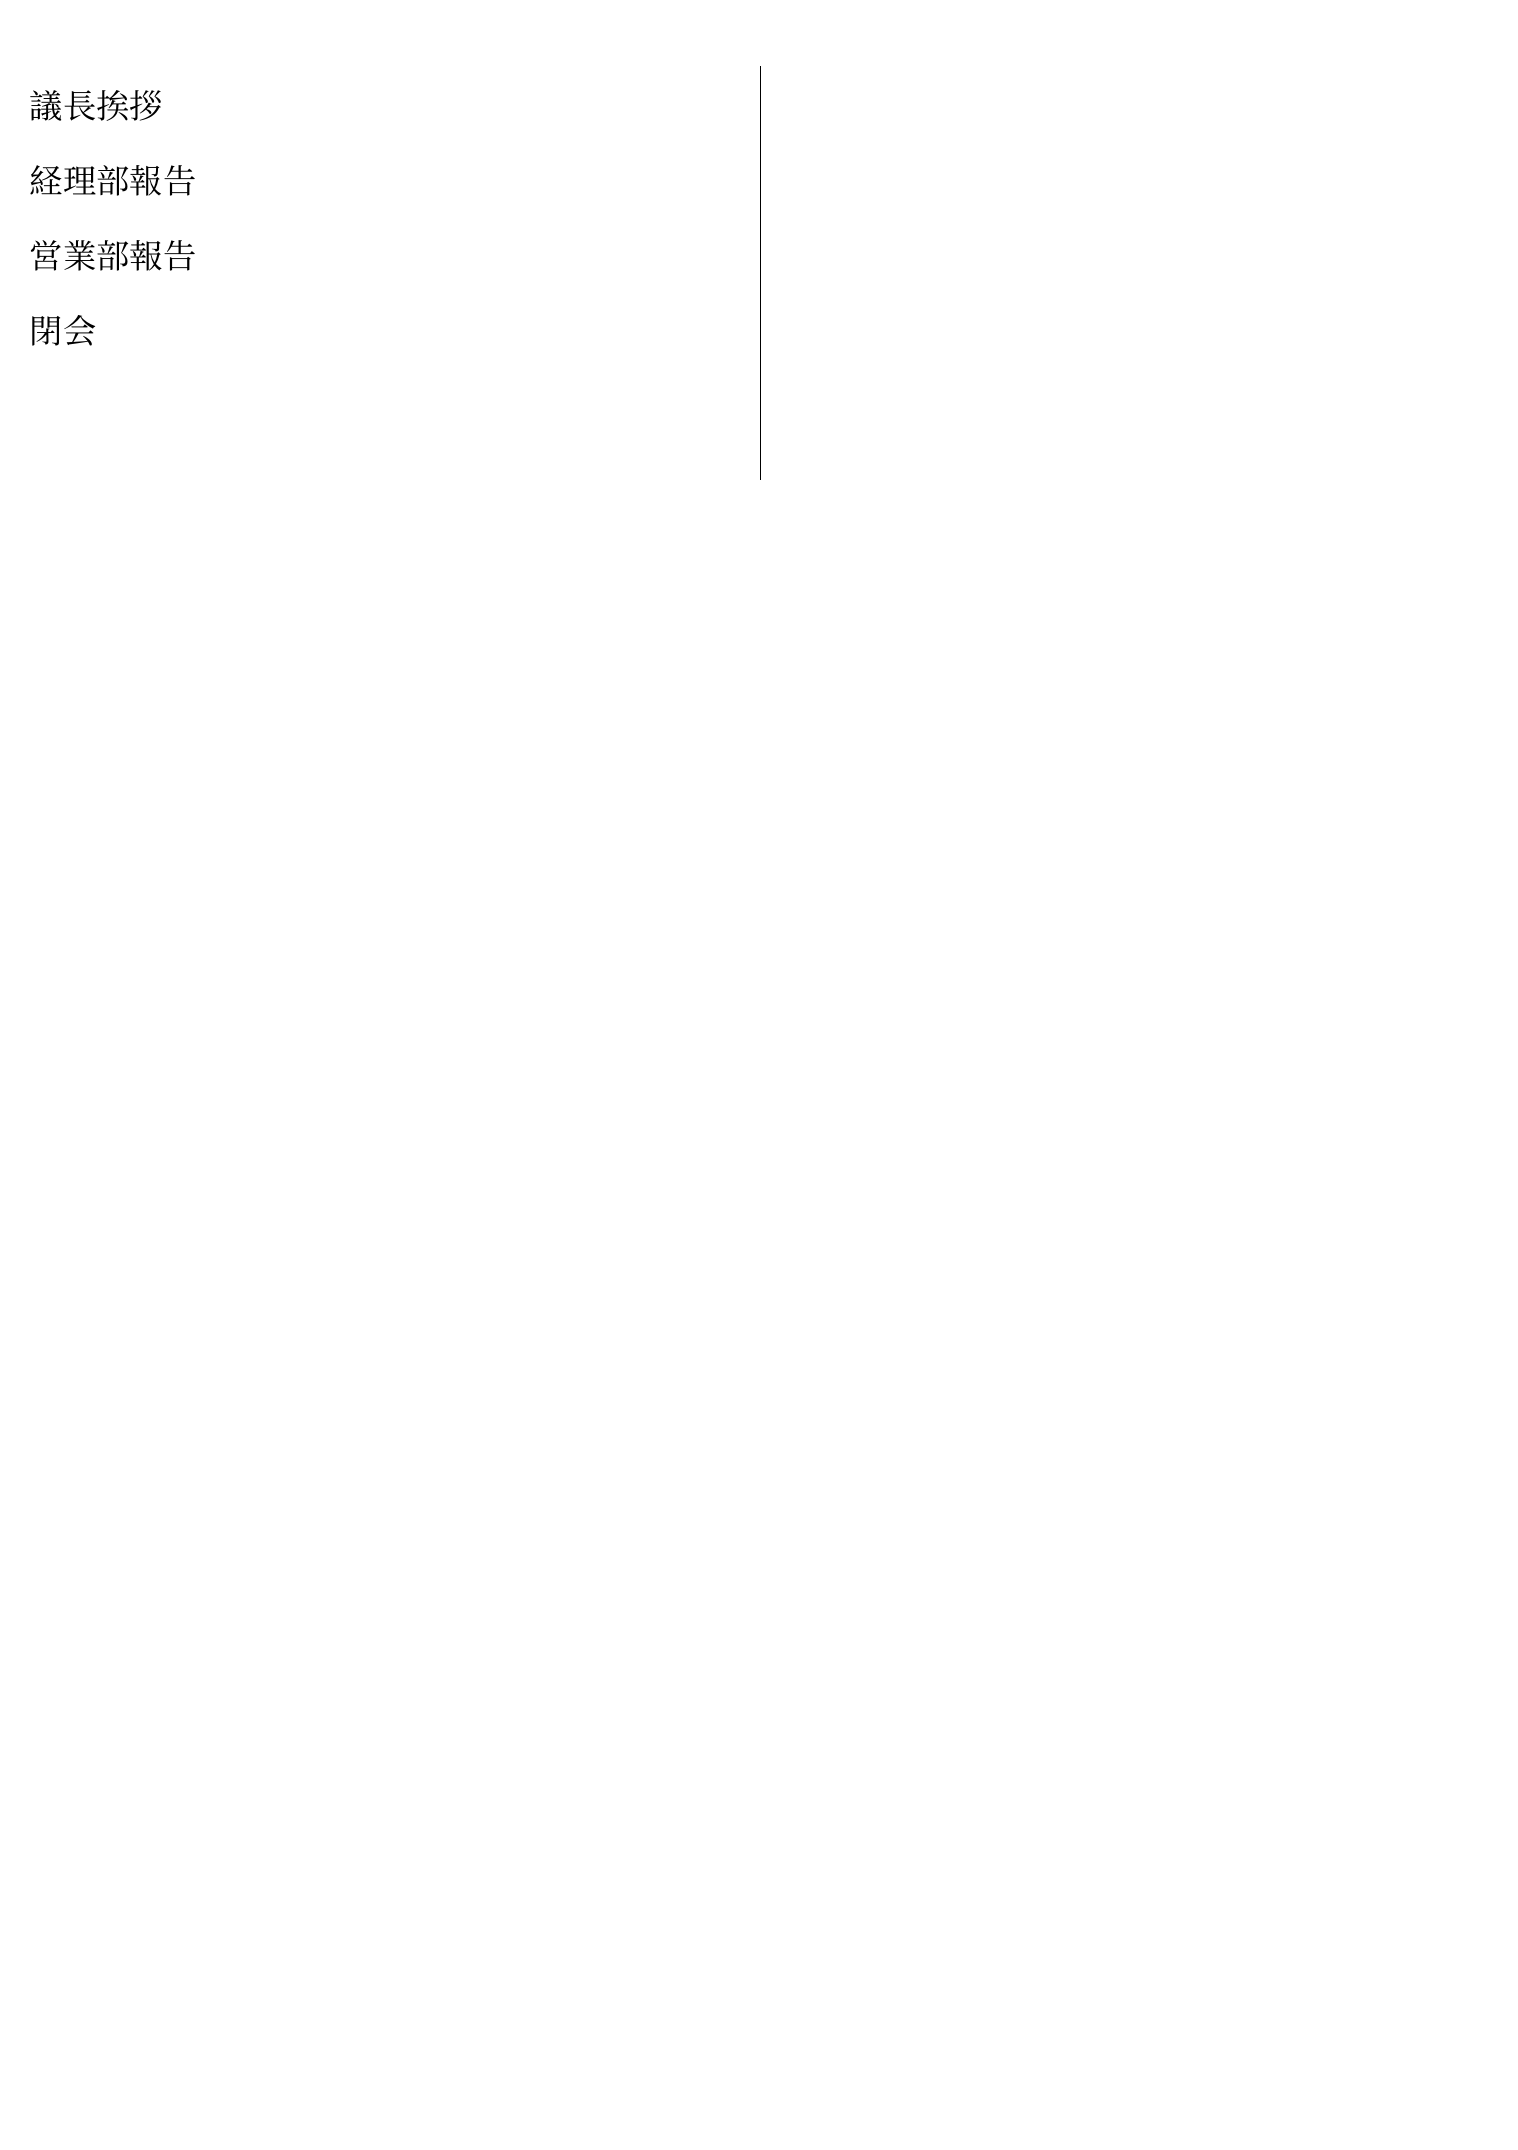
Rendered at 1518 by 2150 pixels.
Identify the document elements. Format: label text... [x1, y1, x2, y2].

text 閉会 [29, 291, 738, 366]
text 議長挨拶 [29, 66, 738, 141]
text 営業部報告 [29, 216, 738, 291]
text 経理部報告 [29, 141, 738, 216]
